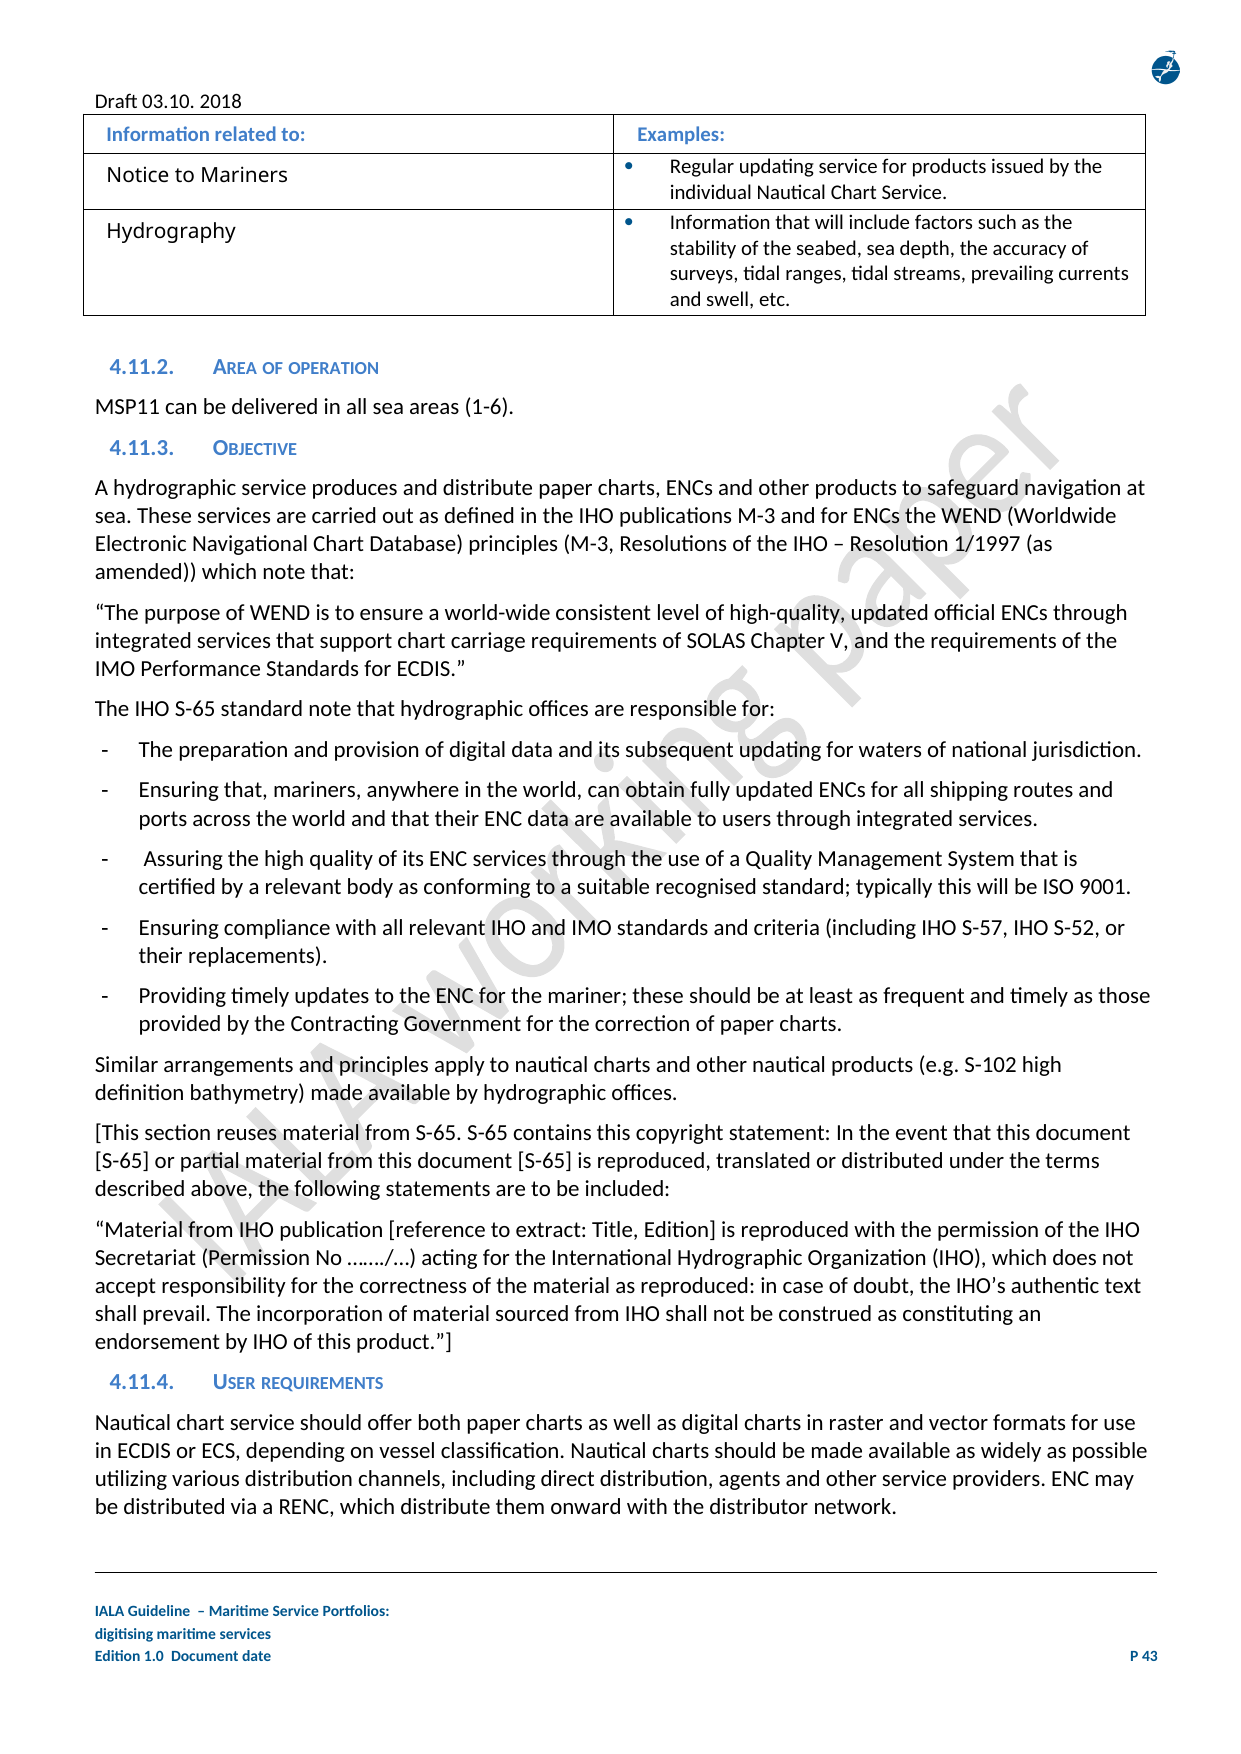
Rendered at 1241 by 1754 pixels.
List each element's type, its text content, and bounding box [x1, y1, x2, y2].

table_cell Notice to Mariners [84, 154, 613, 208]
list Ensuring compliance with all relevant IHO and IMO standards and criteria (including IHO S-57, IHO S-52, or their replacements). [101, 913, 1157, 969]
list The preparation and provision of digital data and its subsequent updating for waters of national jurisdiction. [101, 735, 1157, 763]
subtitle User requirements [109, 1367, 1157, 1396]
text “Material from IHO publication [reference to extract: Title, Edition] is reproduced with the permission of the IHO Secretariat (Permission No ……./…) acting for the International Hydrographic Organization (IHO), which does not accept responsibility for the correctness of the material as reproduced: in case of doubt, the IHO’s authentic text shall prevail. The incorporation of material sourced from IHO shall not be construed as constituting an endorsement by IHO of this product.”] [94, 1215, 1157, 1355]
text Similar arrangements and principles apply to nautical charts and other nautical products (e.g. S-102 high definition bathymetry) made available by hydrographic offices. [94, 1050, 1157, 1106]
subtitle Area of operation [109, 352, 1157, 380]
table_header Examples: [614, 115, 1145, 152]
list Assuring the high quality of its ENC services through the use of a Quality Management System that is certified by a relevant body as conforming to a suitable recognised standard; typically this will be ISO 9001. [101, 844, 1157, 900]
table_header Information related to: [84, 115, 613, 152]
table_cell Information that will include factors such as the stability of the seabed, sea depth, the accuracy of surveys, tidal ranges, tidal streams, prevailing currents and swell, etc. [614, 210, 1145, 315]
picture [1120, 0, 1239, 119]
text [This section reuses material from S-65. S-65 contains this copyright statement: In the event that this document [S-65] or partial material from this document [S-65] is reproduced, translated or distributed under the terms described above, the following statements are to be included: [94, 1118, 1157, 1202]
text Nautical chart service should offer both paper charts as well as digital charts in raster and vector formats for use in ECDIS or ECS, depending on vessel classification. Nautical charts should be made available as widely as possible utilizing various distribution channels, including direct distribution, agents and other service providers. ENC may be distributed via a RENC, which distribute them onward with the distributor network. [94, 1408, 1157, 1520]
table_cell Regular updating service for products issued by the individual Nautical Chart Service. [614, 154, 1145, 208]
text “The purpose of WEND is to ensure a world-wide consistent level of high-quality, updated official ENCs through integrated services that support chart carriage requirements of SOLAS Chapter V, and the requirements of the IMO Performance Standards for ECDIS.” [94, 598, 1157, 682]
list Ensuring that, mariners, anywhere in the world, can obtain fully updated ENCs for all shipping routes and ports across the world and that their ENC data are available to users through integrated services. [101, 776, 1157, 832]
text The IHO S-65 standard note that hydrographic offices are responsible for: [94, 694, 1157, 723]
text A hydrographic service produces and distribute paper charts, ENCs and other products to safeguard navigation at sea. These services are carried out as defined in the IHO publications M-3 and for ENCs the WEND (Worldwide Electronic Navigational Chart Database) principles (M-3, Resolutions of the IHO – Resolution 1/1997 (as amended)) which note that: [94, 473, 1157, 586]
table_cell Hydrography [84, 210, 613, 315]
subtitle Objective [109, 433, 1157, 461]
text MSP11 can be delivered in all sea areas (1-6). [94, 392, 1157, 420]
list Providing timely updates to the ENC for the mariner; these should be at least as frequent and timely as those provided by the Contracting Government for the correction of paper charts. [101, 981, 1157, 1037]
